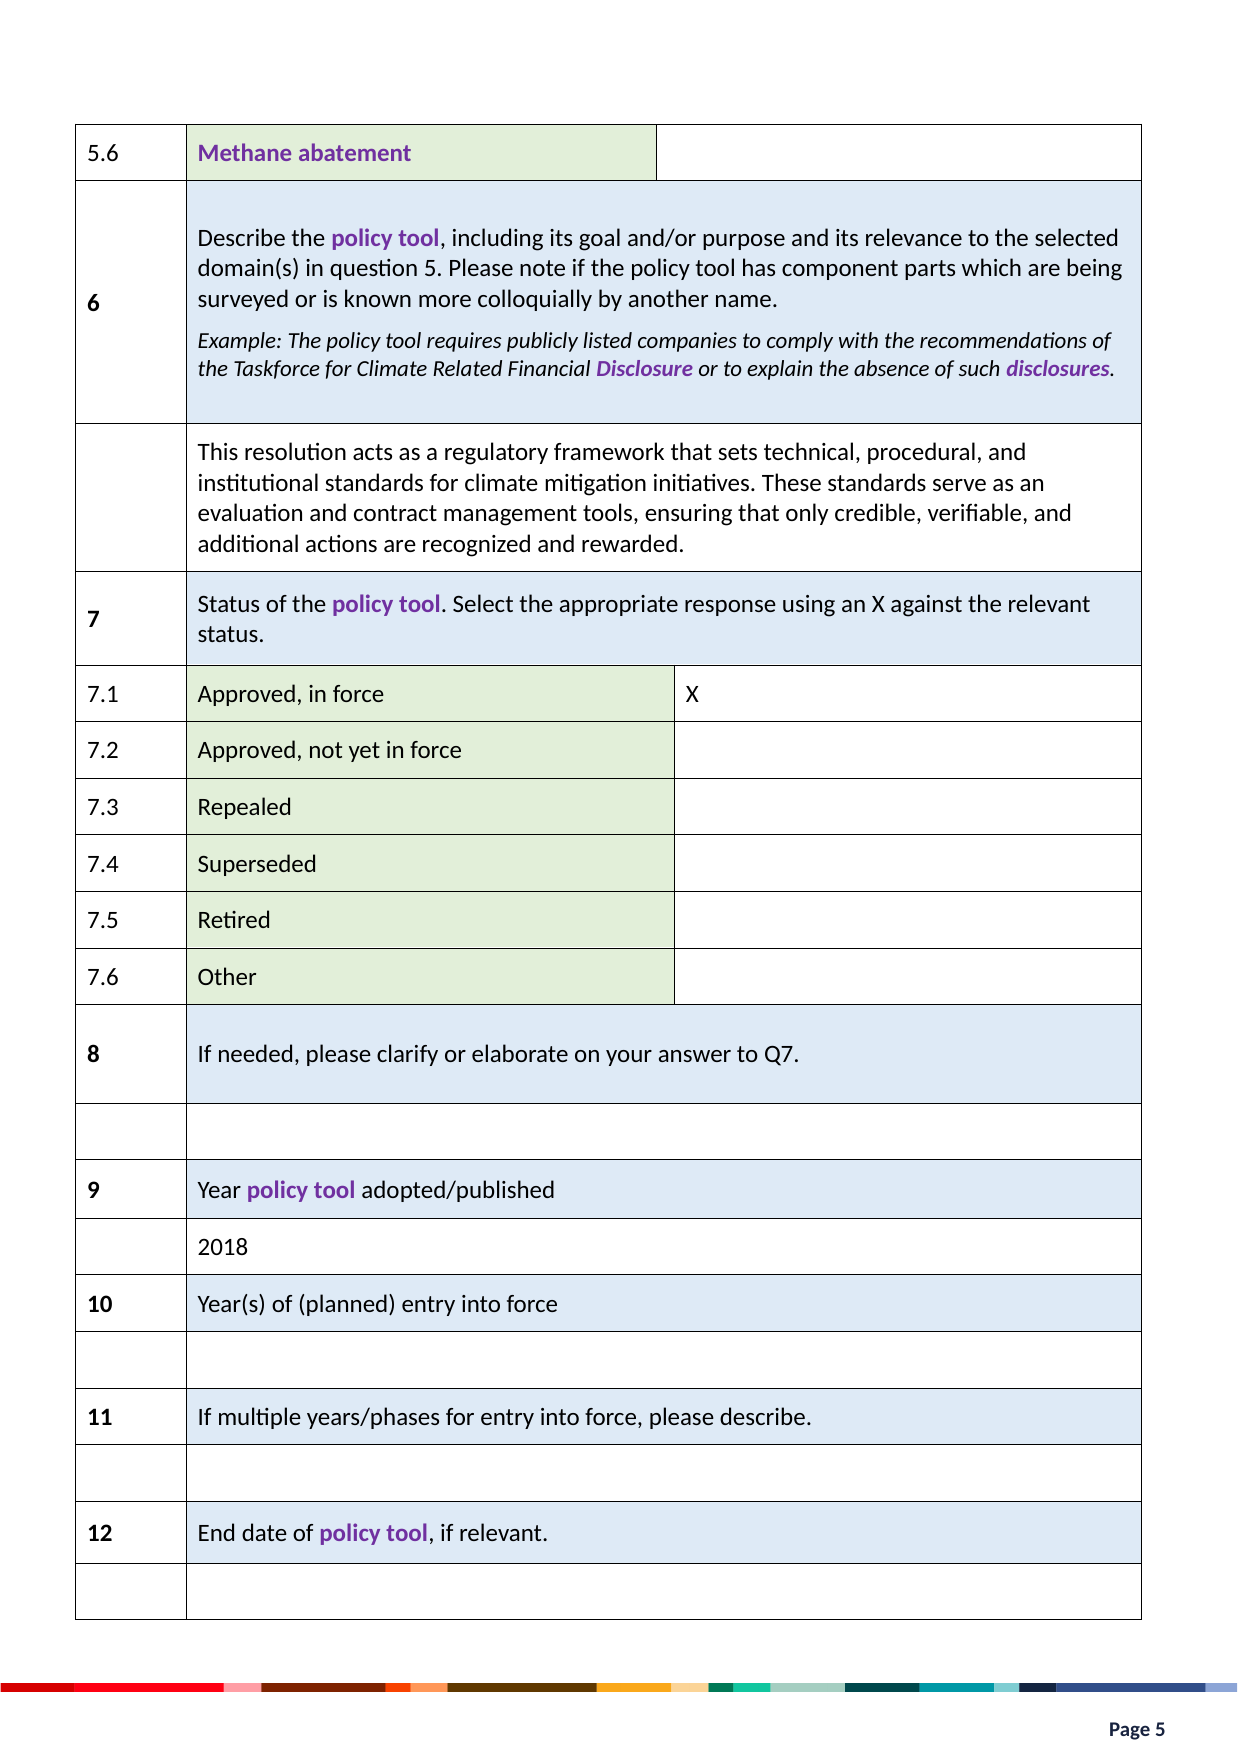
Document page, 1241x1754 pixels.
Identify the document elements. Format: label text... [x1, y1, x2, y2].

table_cell [76, 1104, 186, 1159]
table_cell Status of the policy tool. Select the appropriate response using an X against the relevant status. [187, 572, 1141, 664]
table_cell If needed, please clarify or elaborate on your answer to Q7. [187, 1005, 1141, 1103]
table_cell 5.6 [76, 125, 186, 180]
table_cell 7.6 [76, 949, 186, 1004]
table_cell [657, 125, 1141, 180]
table_cell 2018 [187, 1219, 1141, 1274]
table_cell [187, 1104, 1141, 1159]
table_cell Superseded [187, 835, 674, 891]
table_cell 7.1 [76, 666, 186, 721]
table_cell [76, 1445, 186, 1501]
table_cell [675, 892, 1141, 947]
table_cell Methane abatement [187, 125, 656, 180]
table_cell 10 [76, 1275, 186, 1331]
table_cell Approved, not yet in force [187, 722, 674, 778]
table_cell End date of policy tool, if relevant. [187, 1502, 1141, 1563]
table_cell X [675, 666, 1141, 721]
table_cell [675, 779, 1141, 834]
table_cell 7 [76, 572, 186, 664]
table_cell [187, 1445, 1141, 1501]
picture [0, 1683, 1236, 1692]
table_cell [76, 424, 186, 571]
table_cell 11 [76, 1389, 186, 1444]
table_cell 6 [76, 181, 186, 423]
table_cell 8 [76, 1005, 186, 1103]
table_cell [76, 1219, 186, 1274]
table_cell [675, 835, 1141, 891]
table_cell Repealed [187, 779, 674, 834]
table_cell [187, 1332, 1141, 1387]
table_cell 9 [76, 1160, 186, 1218]
table_cell Retired [187, 892, 674, 947]
table_cell 7.4 [76, 835, 186, 891]
table_cell 7.5 [76, 892, 186, 947]
table_cell Approved, in force [187, 666, 674, 721]
table_cell [187, 1564, 1141, 1619]
table_cell [76, 1332, 186, 1387]
table_cell Describe the policy tool, including its goal and/or purpose and its relevance to the selected domain(s) in question 5. Please note if the policy tool has component parts which are being surveyed or is known more colloquially by another name. Example: The policy tool requires publicly listed companies to comply with the recommendations of the Taskforce for Climate Related Financial Disclosure or to explain the absence of such disclosures. [187, 181, 1141, 423]
table_cell This resolution acts as a regulatory framework that sets technical, procedural, and institutional standards for climate mitigation initiatives. These standards serve as an evaluation and contract management tools, ensuring that only credible, verifiable, and additional actions are recognized and rewarded. [187, 424, 1141, 571]
table_cell [675, 722, 1141, 778]
table_cell Year policy tool adopted/published [187, 1160, 1141, 1218]
table_cell [675, 949, 1141, 1004]
table_cell Year(s) of (planned) entry into force [187, 1275, 1141, 1331]
table_cell 12 [76, 1502, 186, 1563]
table_cell Other [187, 949, 674, 1004]
table_cell 7.3 [76, 779, 186, 834]
table_cell [76, 1564, 186, 1619]
table_cell If multiple years/phases for entry into force, please describe. [187, 1389, 1141, 1444]
table_cell 7.2 [76, 722, 186, 778]
